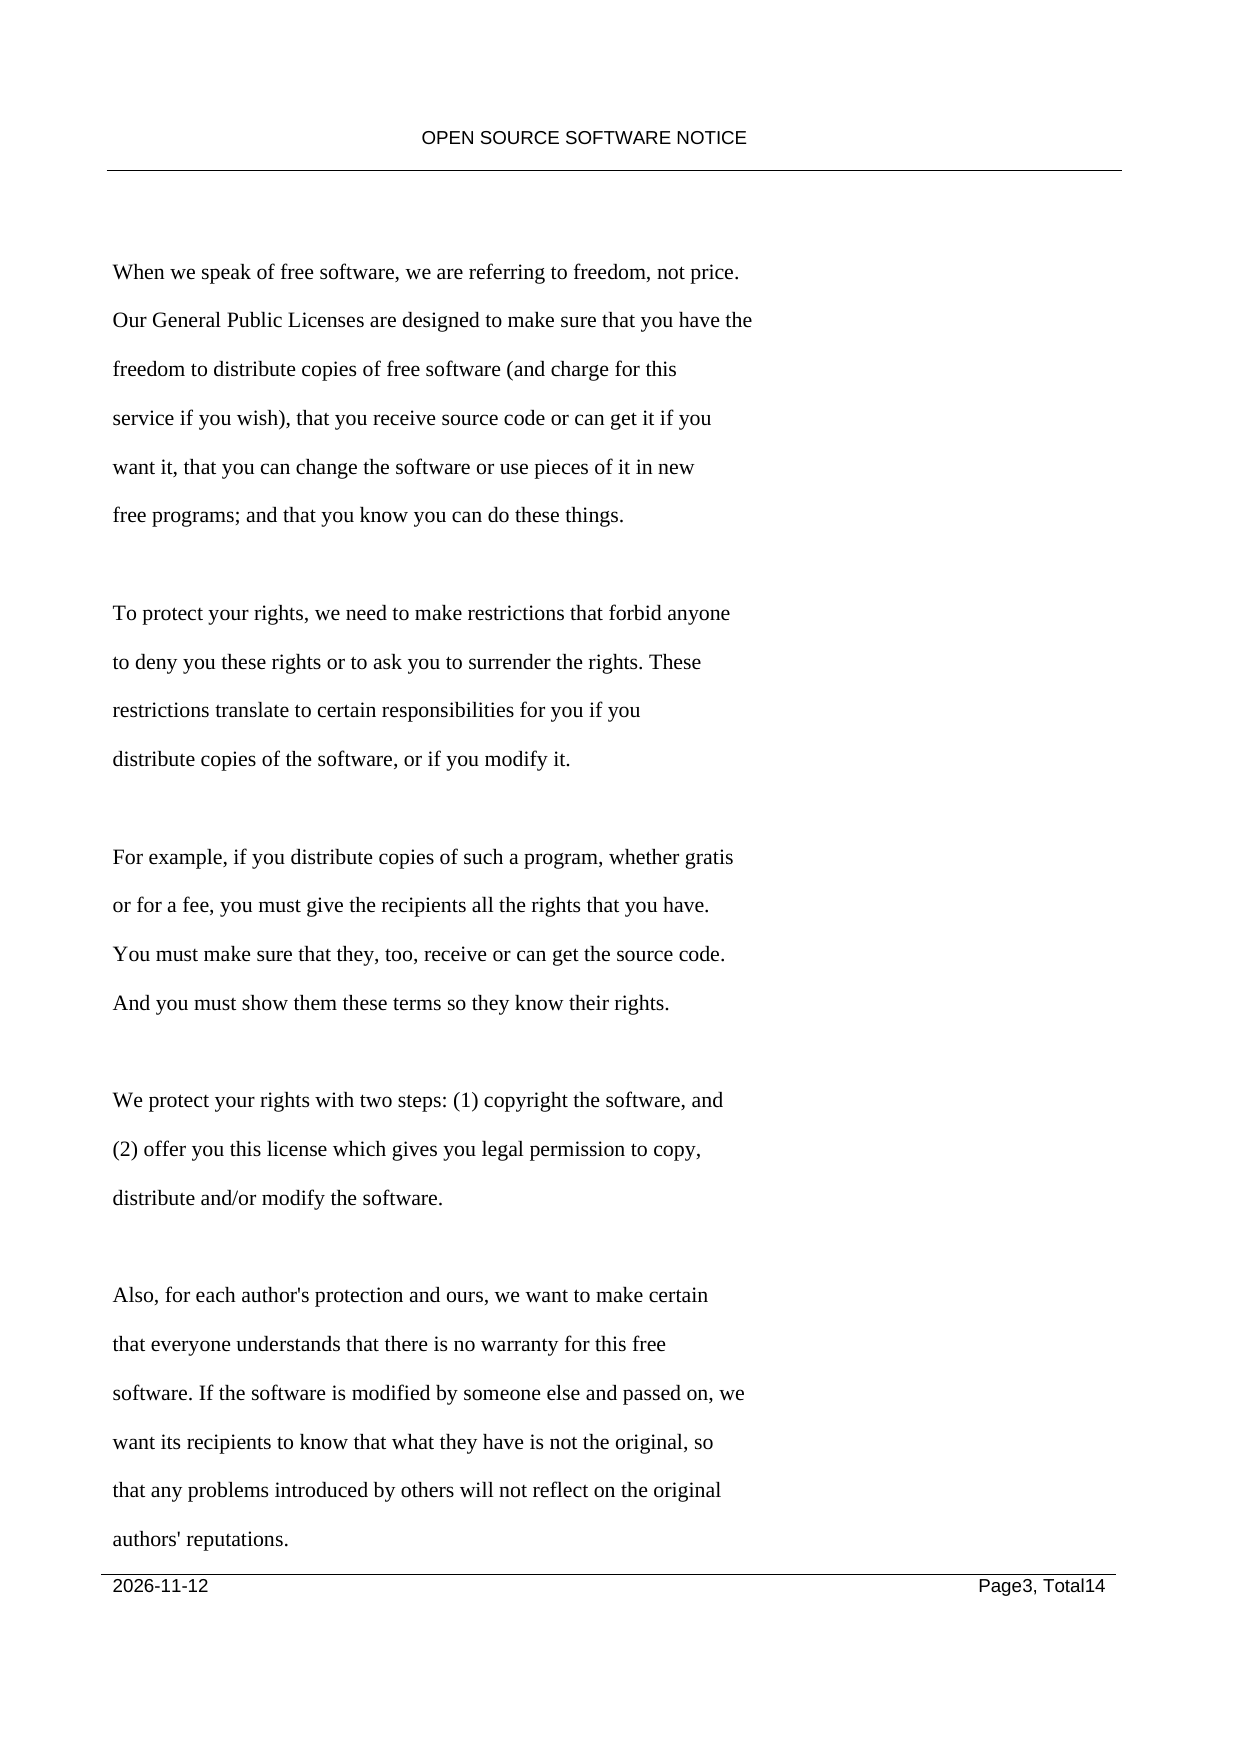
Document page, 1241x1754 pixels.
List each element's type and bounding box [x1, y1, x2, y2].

text [112, 206, 1128, 1555]
